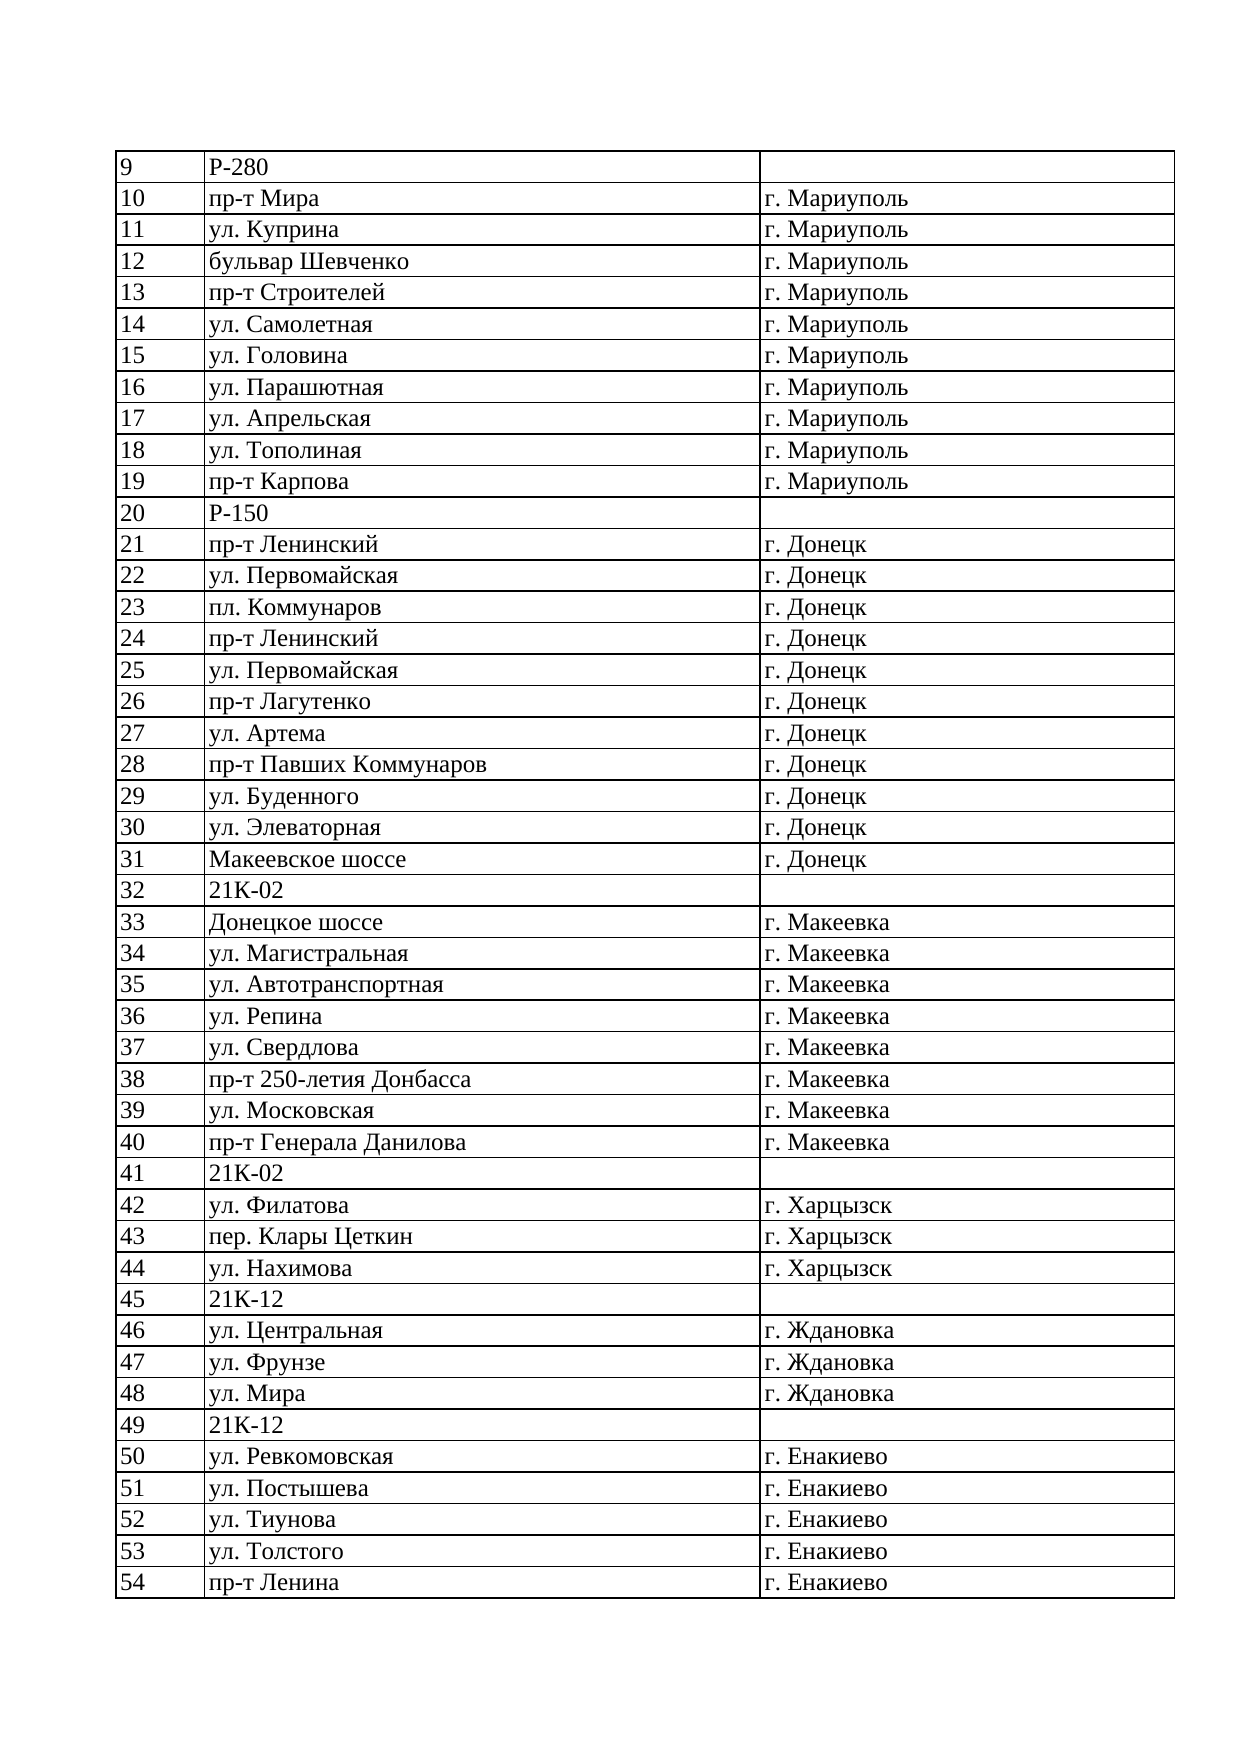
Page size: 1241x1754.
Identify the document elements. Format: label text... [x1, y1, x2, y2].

table_cell г. Донецк [761, 561, 1174, 590]
table_cell 40 [117, 1127, 204, 1157]
table_cell ул. Тополиная [205, 435, 759, 464]
table_cell пр-т Строителей [205, 277, 759, 307]
table_cell [761, 498, 1174, 527]
table_cell 30 [117, 812, 204, 842]
table_cell 43 [117, 1221, 204, 1251]
table_cell г. Макеевка [761, 970, 1174, 999]
table_cell пр-т Ленина [205, 1567, 759, 1597]
table_cell 29 [117, 781, 204, 811]
table_cell пр-т Карпова [205, 466, 759, 496]
table_cell ул. Московская [205, 1095, 759, 1125]
table_cell пр-т Павших Коммунаров [205, 749, 759, 779]
table_cell [761, 152, 1174, 181]
table_cell г. Донецк [761, 529, 1174, 559]
table_cell г. Мариуполь [761, 277, 1174, 307]
table_cell [761, 875, 1174, 905]
table_cell пр-т Ленинский [205, 623, 759, 653]
table_cell ул. Свердлова [205, 1032, 759, 1062]
table_cell пер. Клары Цеткин [205, 1221, 759, 1251]
table_cell г. Макеевка [761, 938, 1174, 968]
table_cell г. Донецк [761, 718, 1174, 748]
table_cell ул. Элеваторная [205, 812, 759, 842]
table_cell г. Мариуполь [761, 215, 1174, 244]
table_cell 41 [117, 1158, 204, 1188]
table_cell 21К-02 [205, 1158, 759, 1188]
table_cell 22 [117, 561, 204, 590]
table_cell 47 [117, 1347, 204, 1377]
table_cell 32 [117, 875, 204, 905]
table_cell 31 [117, 844, 204, 873]
table_cell 45 [117, 1284, 204, 1314]
table_cell пр-т Ленинский [205, 529, 759, 559]
table_cell 11 [117, 215, 204, 244]
table_cell г. Макеевка [761, 1127, 1174, 1157]
table_cell ул. Тиунова [205, 1504, 759, 1534]
table_cell г. Макеевка [761, 1095, 1174, 1125]
table_cell г. Енакиево [761, 1441, 1174, 1471]
table_cell ул. Нахимова [205, 1253, 759, 1282]
table_cell 24 [117, 623, 204, 653]
table_cell г. Макеевка [761, 1064, 1174, 1094]
table_cell г. Енакиево [761, 1504, 1174, 1534]
table_cell пр-т 250-летия Донбасса [205, 1064, 759, 1094]
table_cell г. Мариуполь [761, 246, 1174, 276]
table_cell Р-150 [205, 498, 759, 527]
table_cell ул. Первомайская [205, 655, 759, 685]
table_cell 21К-12 [205, 1284, 759, 1314]
table_cell г. Донецк [761, 812, 1174, 842]
table_cell ул. Ревкомовская [205, 1441, 759, 1471]
table_cell 33 [117, 907, 204, 936]
table_cell г. Донецк [761, 655, 1174, 685]
table_cell ул. Буденного [205, 781, 759, 811]
table_cell 53 [117, 1536, 204, 1566]
table_cell г. Донецк [761, 686, 1174, 716]
table_cell г. Ждановка [761, 1316, 1174, 1345]
table_cell 14 [117, 309, 204, 339]
table_cell г. Енакиево [761, 1536, 1174, 1566]
table_cell 39 [117, 1095, 204, 1125]
table_cell г. Мариуполь [761, 403, 1174, 433]
table_cell 15 [117, 340, 204, 370]
table_cell 10 [117, 183, 204, 213]
table_cell 28 [117, 749, 204, 779]
table_cell пр-т Мира [205, 183, 759, 213]
table_cell 23 [117, 592, 204, 622]
table_cell [761, 1158, 1174, 1188]
table_cell ул. Головина [205, 340, 759, 370]
table_cell г. Харцызск [761, 1253, 1174, 1282]
table_cell г. Енакиево [761, 1473, 1174, 1503]
table_cell 37 [117, 1032, 204, 1062]
table_cell 21 [117, 529, 204, 559]
table_cell ул. Парашютная [205, 372, 759, 402]
table_cell пл. Коммунаров [205, 592, 759, 622]
table_cell 19 [117, 466, 204, 496]
table_cell 25 [117, 655, 204, 685]
table_cell 50 [117, 1441, 204, 1471]
table_cell 54 [117, 1567, 204, 1597]
table_cell 49 [117, 1410, 204, 1440]
table_cell г. Макеевка [761, 1001, 1174, 1031]
table_cell [761, 1284, 1174, 1314]
table_cell г. Мариуполь [761, 183, 1174, 213]
table_cell г. Донецк [761, 592, 1174, 622]
table_cell 51 [117, 1473, 204, 1503]
table_cell 9 [117, 152, 204, 181]
table_cell 13 [117, 277, 204, 307]
table_cell [761, 1410, 1174, 1440]
table_cell 18 [117, 435, 204, 464]
table_cell Р-280 [205, 152, 759, 181]
table_cell 20 [117, 498, 204, 527]
table_cell ул. Артема [205, 718, 759, 748]
table_cell г. Донецк [761, 781, 1174, 811]
table_cell г. Донецк [761, 749, 1174, 779]
table_cell ул. Репина [205, 1001, 759, 1031]
table_cell г. Ждановка [761, 1378, 1174, 1408]
table_cell 46 [117, 1316, 204, 1345]
table_cell 12 [117, 246, 204, 276]
table_cell г. Харцызск [761, 1190, 1174, 1219]
table_cell ул. Фрунзе [205, 1347, 759, 1377]
table_cell 17 [117, 403, 204, 433]
table_cell 48 [117, 1378, 204, 1408]
table_cell г. Ждановка [761, 1347, 1174, 1377]
table_cell ул. Мира [205, 1378, 759, 1408]
table_cell 21К-12 [205, 1410, 759, 1440]
table_cell ул. Куприна [205, 215, 759, 244]
table_cell г. Макеевка [761, 907, 1174, 936]
table_cell ул. Магистральная [205, 938, 759, 968]
table_cell 21К-02 [205, 875, 759, 905]
table_cell г. Донецк [761, 623, 1174, 653]
table_cell Макеевское шоссе [205, 844, 759, 873]
table_cell 44 [117, 1253, 204, 1282]
table_cell ул. Первомайская [205, 561, 759, 590]
table_cell ул. Автотранспортная [205, 970, 759, 999]
table_cell бульвар Шевченко [205, 246, 759, 276]
table_cell г. Харцызск [761, 1221, 1174, 1251]
table_cell г. Макеевка [761, 1032, 1174, 1062]
table_cell ул. Постышева [205, 1473, 759, 1503]
table_cell 27 [117, 718, 204, 748]
table_cell г. Мариуполь [761, 340, 1174, 370]
table_cell ул. Апрельская [205, 403, 759, 433]
table_cell 36 [117, 1001, 204, 1031]
table_cell 35 [117, 970, 204, 999]
table_cell ул. Толстого [205, 1536, 759, 1566]
table_cell г. Мариуполь [761, 309, 1174, 339]
table_cell ул. Филатова [205, 1190, 759, 1219]
table_cell г. Мариуполь [761, 466, 1174, 496]
table_cell 26 [117, 686, 204, 716]
table_cell ул. Самолетная [205, 309, 759, 339]
table_cell г. Донецк [761, 844, 1174, 873]
table_cell Донецкое шоссе [205, 907, 759, 936]
table_cell 42 [117, 1190, 204, 1219]
table_cell г. Енакиево [761, 1567, 1174, 1597]
table_cell 52 [117, 1504, 204, 1534]
table_cell 38 [117, 1064, 204, 1094]
table_cell ул. Центральная [205, 1316, 759, 1345]
table_cell г. Мариуполь [761, 372, 1174, 402]
table_cell 16 [117, 372, 204, 402]
table_cell г. Мариуполь [761, 435, 1174, 464]
table_cell пр-т Генерала Данилова [205, 1127, 759, 1157]
table_cell пр-т Лагутенко [205, 686, 759, 716]
table_cell 34 [117, 938, 204, 968]
